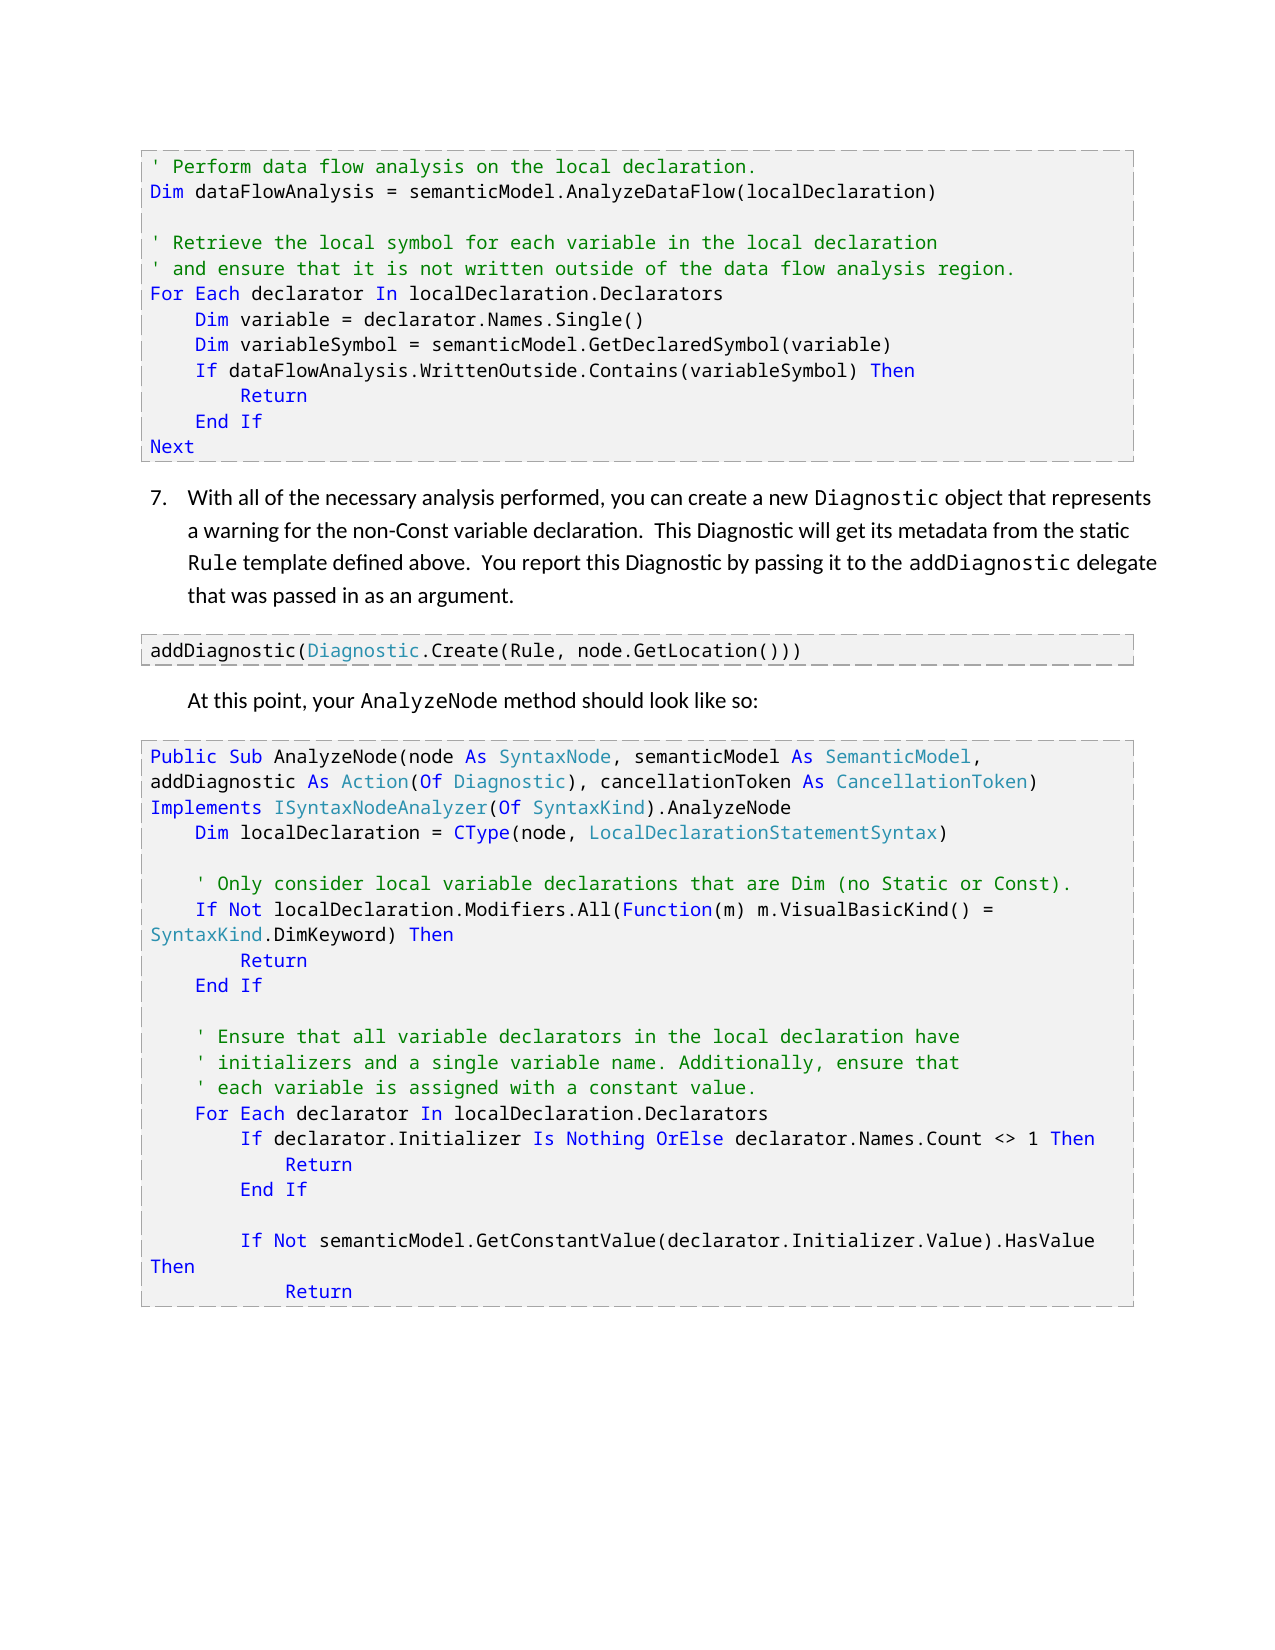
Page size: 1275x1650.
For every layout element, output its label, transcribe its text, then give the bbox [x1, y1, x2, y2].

text Dim variable = declarator.Names.Single() [141, 303, 1134, 329]
text Public Sub AnalyzeNode(node As SyntaxNode, semanticModel As SemanticModel, addDiagnostic As Action(Of Diagnostic), cancellationToken As CancellationToken) Implements ISyntaxNodeAnalyzer(Of SyntaxKind).AnalyzeNode [141, 740, 1134, 816]
text If Not localDeclaration.Modifiers.All(Function(m) m.VisualBasicKind() = SyntaxKind.DimKeyword) Then [141, 893, 1134, 944]
text End If [141, 405, 1134, 431]
list With all of the necessary analysis performed, you can create a new Diagnostic object that represents a warning for the non-Const variable declaration. This Diagnostic will get its metadata from the static Rule template defined above. You report this Diagnostic by passing it to the addDiagnostic delegate that was passed in as an argument. [150, 483, 1162, 609]
text Return [141, 1276, 1134, 1307]
text ' initializers and a single variable name. Additionally, ensure that [141, 1046, 1134, 1072]
text ' Only consider local variable declarations that are Dim (no Static or Const). [141, 867, 1134, 893]
text If dataFlowAnalysis.WrittenOutside.Contains(variableSymbol) Then [141, 354, 1134, 380]
text Dim dataFlowAnalysis = semanticModel.AnalyzeDataFlow(localDeclaration) [141, 176, 1134, 201]
text For Each declarator In localDeclaration.Declarators [141, 1097, 1134, 1123]
text ' Retrieve the local symbol for each variable in the local declaration [141, 227, 1134, 252]
text End If [141, 969, 1134, 995]
text Return [141, 944, 1134, 969]
text End If [141, 1174, 1134, 1199]
text addDiagnostic(Diagnostic.Create(Rule, node.GetLocation())) [141, 634, 1134, 666]
text If declarator.Initializer Is Nothing OrElse declarator.Names.Count <> 1 Then [141, 1123, 1134, 1148]
text For Each declarator In localDeclaration.Declarators [141, 278, 1134, 303]
text Dim variableSymbol = semanticModel.GetDeclaredSymbol(variable) [141, 329, 1134, 354]
list At this point, your AnalyzeNode method should look like so: [187, 686, 1162, 715]
text ' Perform data flow analysis on the local declaration. [141, 150, 1134, 176]
text Dim localDeclaration = CType(node, LocalDeclarationStatementSyntax) [141, 816, 1134, 842]
text Next [141, 431, 1134, 462]
text Return [141, 1148, 1134, 1174]
text If Not semanticModel.GetConstantValue(declarator.Initializer.Value).HasValue Then [141, 1225, 1134, 1276]
text ' each variable is assigned with a constant value. [141, 1072, 1134, 1097]
text ' and ensure that it is not written outside of the data flow analysis region. [141, 252, 1134, 278]
text Return [141, 380, 1134, 405]
text ' Ensure that all variable declarators in the local declaration have [141, 1021, 1134, 1046]
